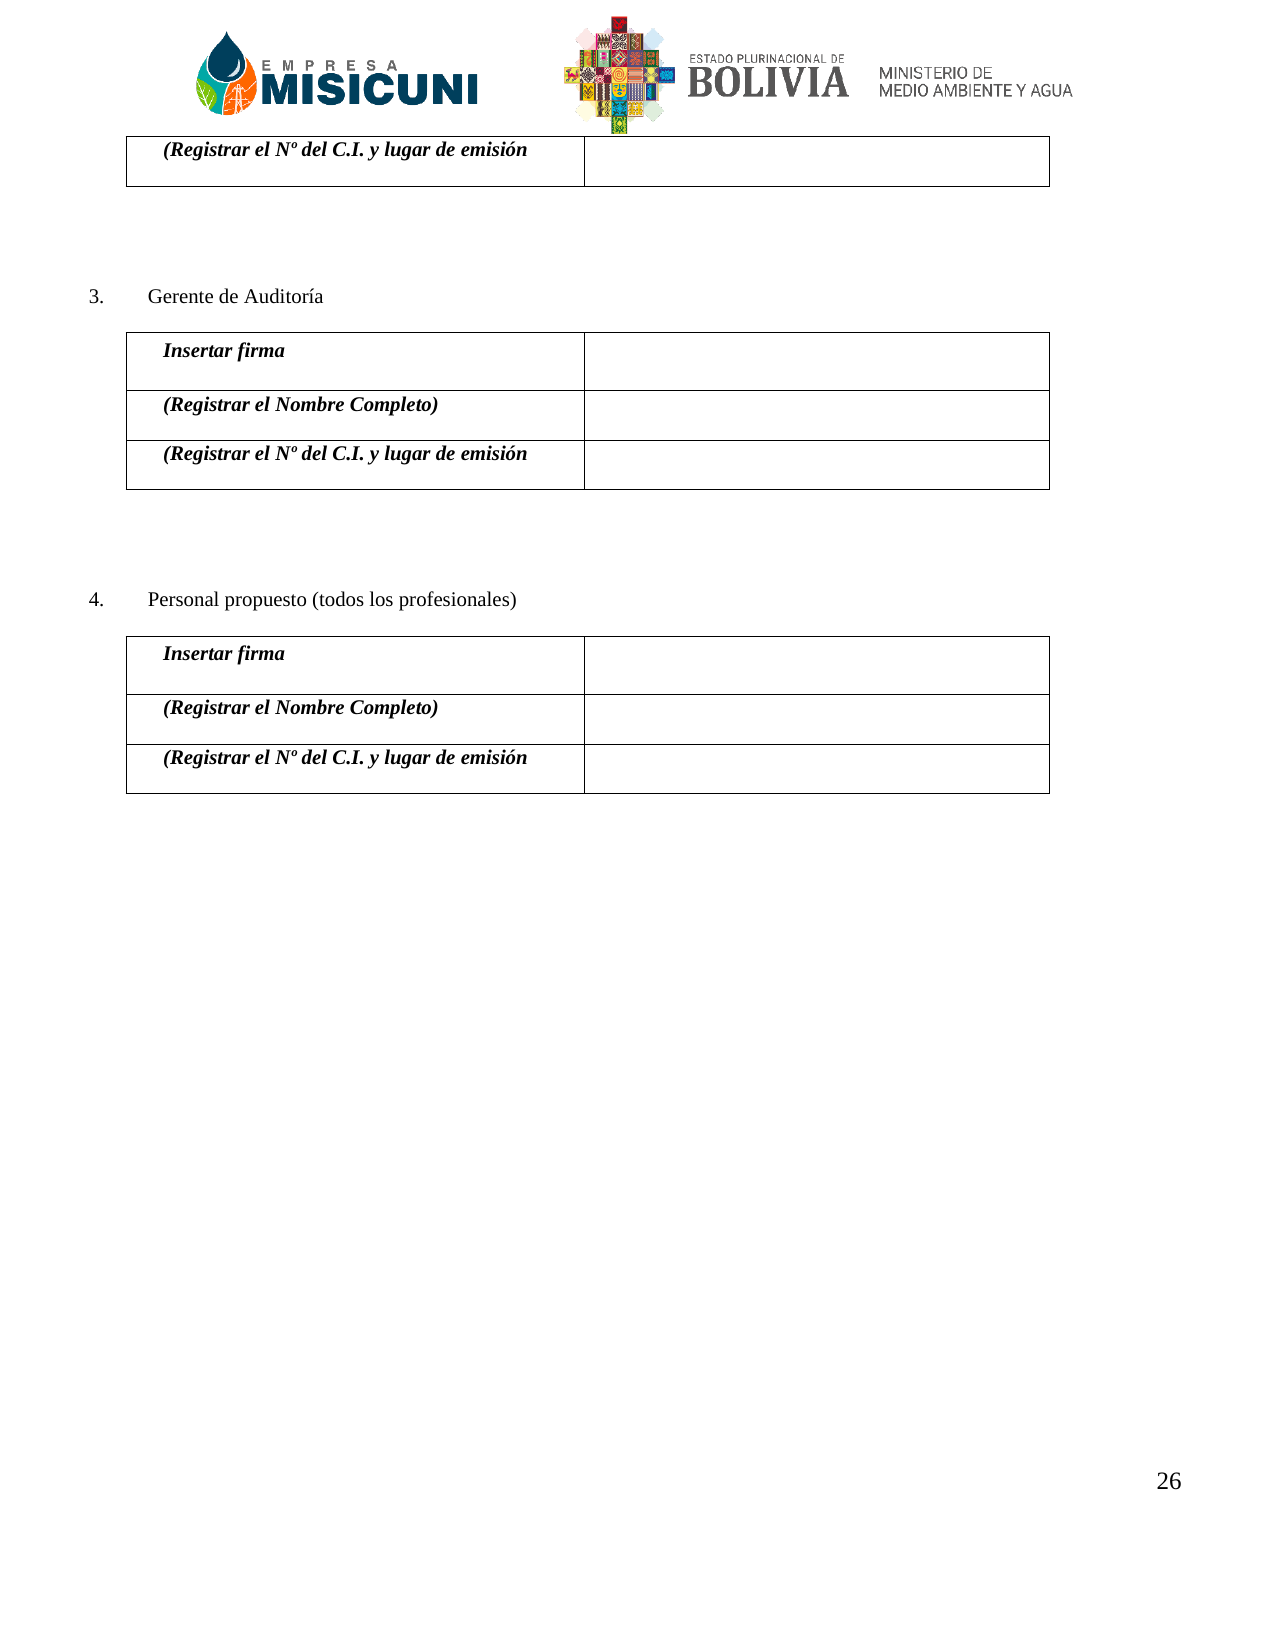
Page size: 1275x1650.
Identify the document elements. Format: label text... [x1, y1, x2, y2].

table_cell [585, 441, 1049, 489]
table_cell [585, 391, 1049, 440]
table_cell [127, 137, 584, 186]
table_header [585, 637, 1049, 694]
table_cell (Registrar el Nº del C.I. y lugar de emisión [127, 441, 584, 489]
table_cell (Registrar el Nombre Completo) [127, 391, 584, 440]
text 4. Personal propuesto (todos los profesionales) [88, 587, 1181, 611]
table_cell (Registrar el Nombre Completo) [127, 695, 584, 743]
table_cell [585, 745, 1049, 793]
table_header [585, 333, 1049, 390]
picture [548, 0, 1088, 150]
table_header Insertar firma [127, 333, 584, 390]
table_cell (Registrar el Nº del C.I. y lugar de emisión [127, 745, 584, 793]
text 3. Gerente de Auditoría [88, 284, 1181, 308]
table_cell [585, 137, 1049, 186]
picture [190, 27, 478, 118]
table_cell [585, 695, 1049, 743]
table_header Insertar firma [127, 637, 584, 694]
